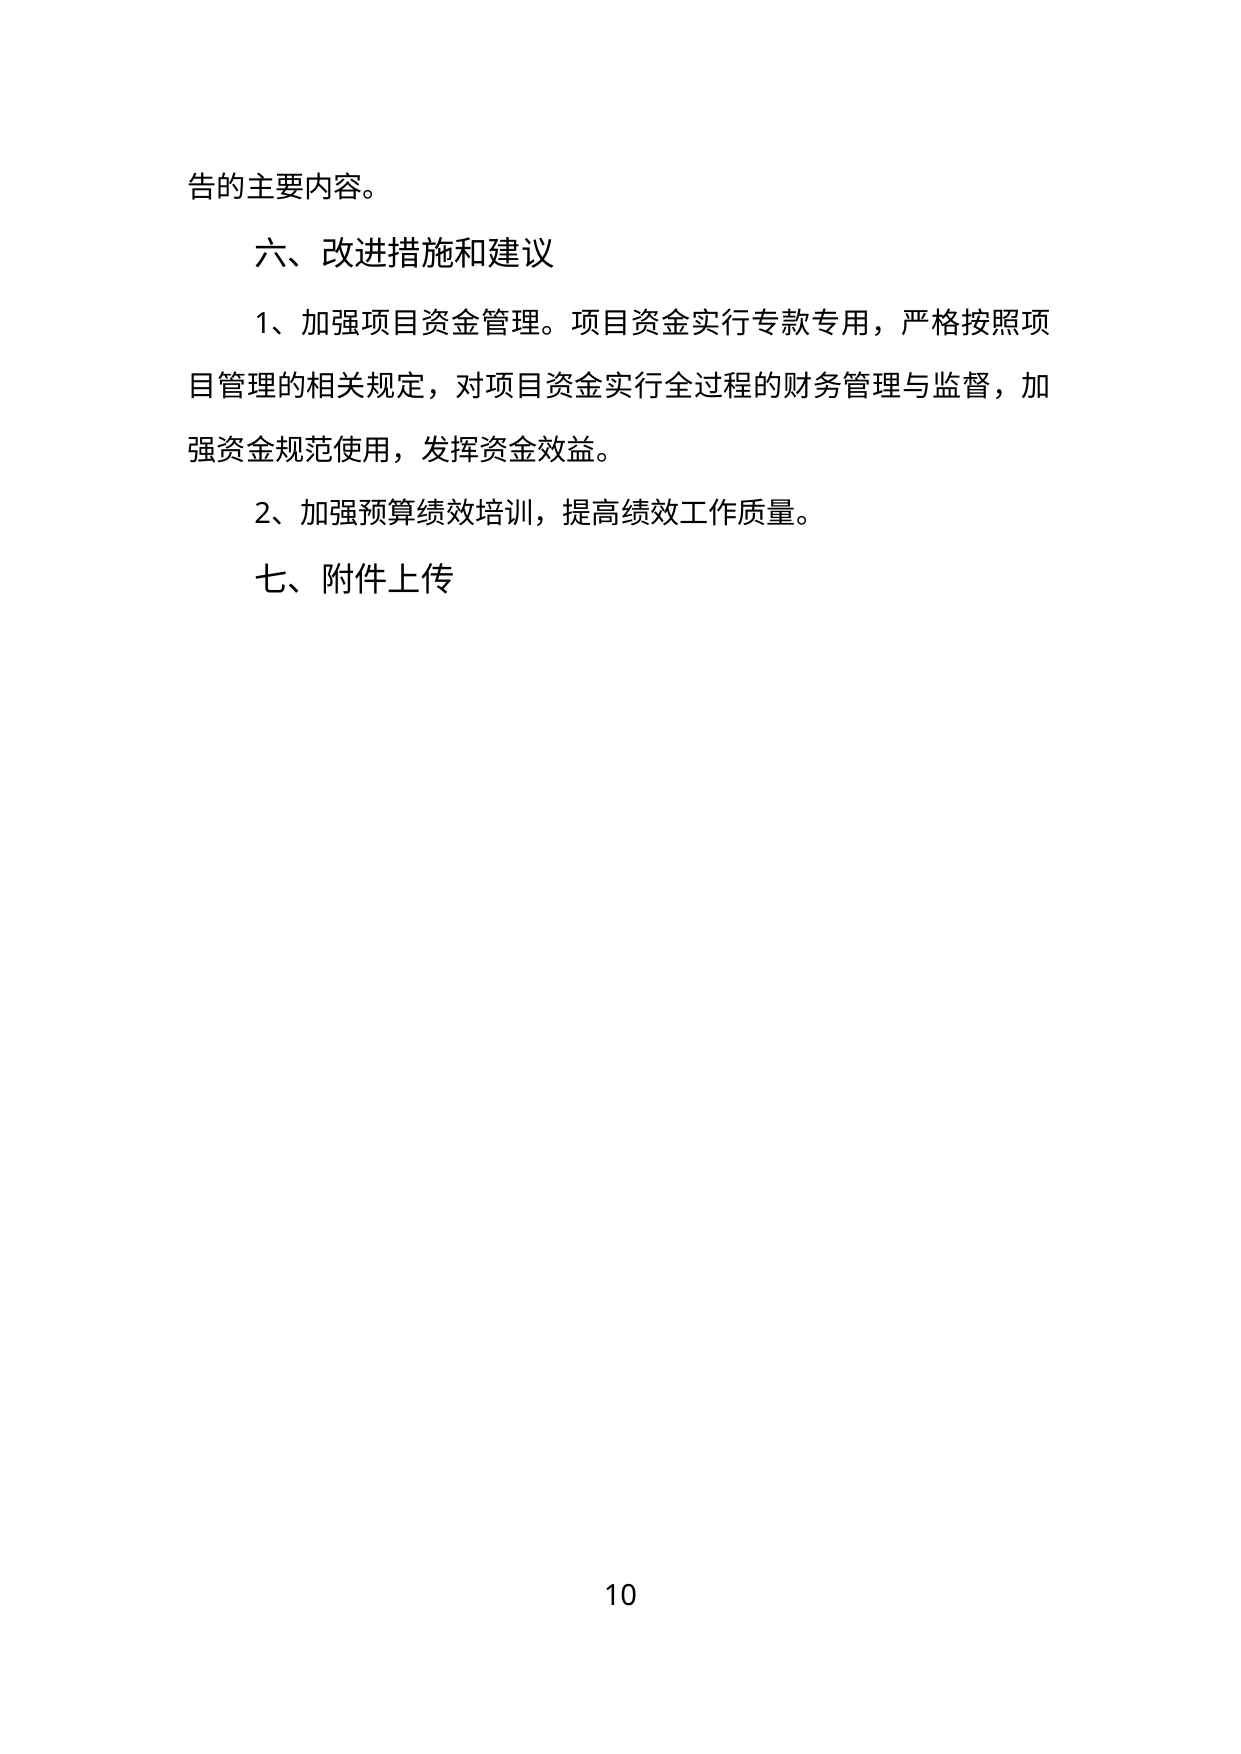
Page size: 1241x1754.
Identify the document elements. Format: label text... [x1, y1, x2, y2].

text 1、加强项目资金管理。项目资金实行专款专用，严格按照项目管理的相关规定，对项目资金实行全过程的财务管理与监督，加强资金规范使用，发挥资金效益。 [187, 299, 1053, 468]
text 2、加强预算绩效培训，提高绩效工作质量。 [187, 490, 1053, 532]
subtitle 六、改进措施和建议 [187, 227, 1053, 275]
subtitle 七、附件上传 [187, 553, 1053, 601]
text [187, 163, 1053, 206]
